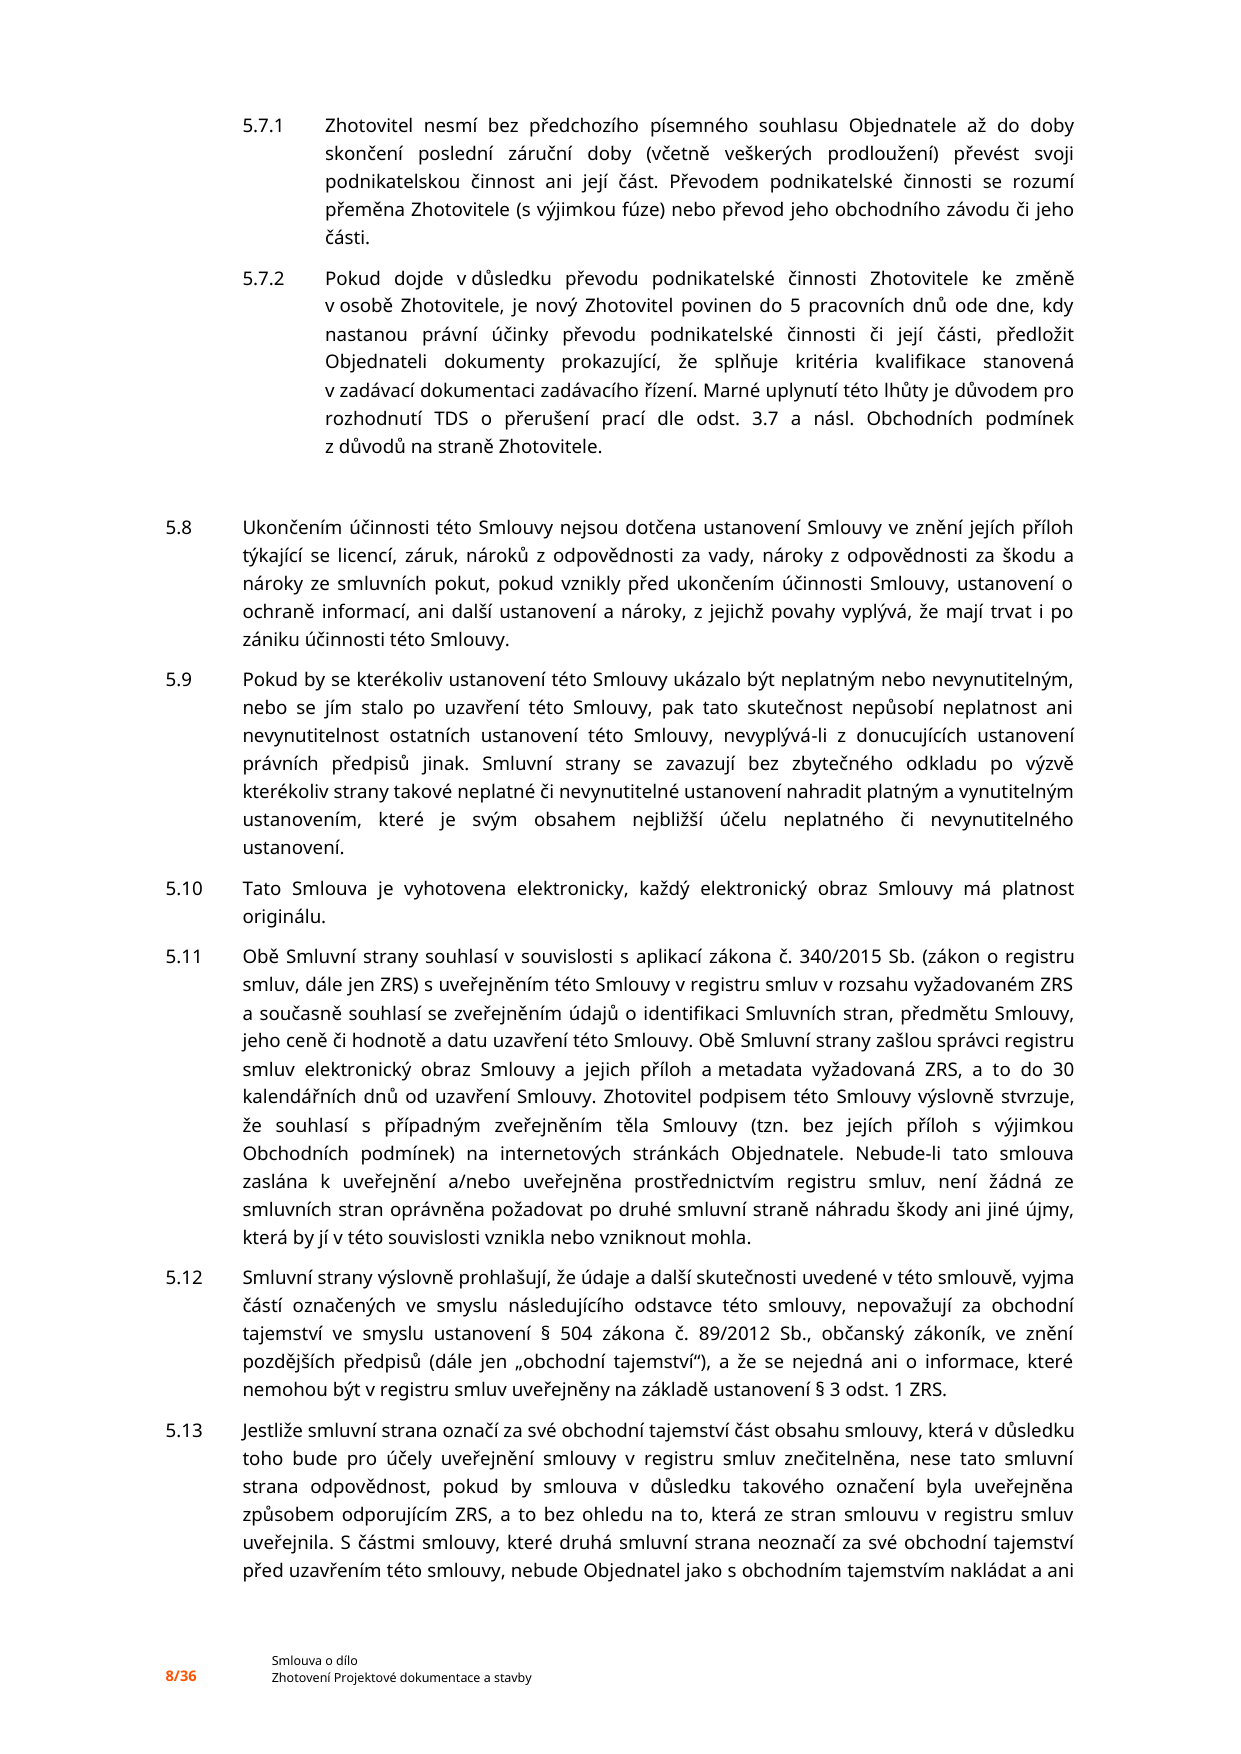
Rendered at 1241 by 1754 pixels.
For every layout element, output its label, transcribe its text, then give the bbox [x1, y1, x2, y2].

text Smluvní strany výslovně prohlašují, že údaje a další skutečnosti uvedené v této smlouvě, vyjma částí označených ve smyslu následujícího odstavce této smlouvy, nepovažují za obchodní tajemství ve smyslu ustanovení § 504 zákona č. 89/2012 Sb., občanský zákoník, ve znění pozdějších předpisů (dále jen „obchodní tajemství“), a že se nejedná ani o informace, které nemohou být v registru smluv uveřejněny na základě ustanovení § 3 odst. 1 ZRS. [165, 1264, 1075, 1402]
text Ukončením účinnosti této Smlouvy nejsou dotčena ustanovení Smlouvy ve znění jejích příloh týkající se licencí, záruk, nároků z odpovědnosti za vady, nároky z odpovědnosti za škodu a nároky ze smluvních pokut, pokud vznikly před ukončením účinnosti Smlouvy, ustanovení o ochraně informací, ani další ustanovení a nároky, z jejichž povahy vyplývá, že mají trvat i po zániku účinnosti této Smlouvy. [165, 514, 1075, 652]
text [165, 1417, 1075, 1583]
text Pokud by se kterékoliv ustanovení této Smlouvy ukázalo být neplatným nebo nevynutitelným, nebo se jím stalo po uzavření této Smlouvy, pak tato skutečnost nepůsobí neplatnost ani nevynutitelnost ostatních ustanovení této Smlouvy, nevyplývá-li z donucujících ustanovení právních předpisů jinak. Smluvní strany se zavazují bez zbytečného odkladu po výzvě kterékoliv strany takové neplatné či nevynutitelné ustanovení nahradit platným a vynutitelným ustanovením, které je svým obsahem nejbližší účelu neplatného či nevynutitelného ustanovení. [165, 667, 1075, 860]
text Obě Smluvní strany souhlasí v souvislosti s aplikací zákona č. 340/2015 Sb. (zákon o registru smluv, dále jen ZRS) s uveřejněním této Smlouvy v registru smluv v rozsahu vyžadovaném ZRS a současně souhlasí se zveřejněním údajů o identifikaci Smluvních stran, předmětu Smlouvy, jeho ceně či hodnotě a datu uzavření této Smlouvy. Obě Smluvní strany zašlou správci registru smluv elektronický obraz Smlouvy a jejich příloh a metadata vyžadovaná ZRS, a to do 30 kalendářních dnů od uzavření Smlouvy. Zhotovitel podpisem této Smlouvy výslovně stvrzuje, že souhlasí s případným zveřejněním těla Smlouvy (tzn. bez jejích příloh s výjimkou Obchodních podmínek) na internetových stránkách Objednatele. Nebude-li tato smlouva zaslána k uveřejnění a/nebo uveřejněna prostřednictvím registru smluv, není žádná ze smluvních stran oprávněna požadovat po druhé smluvní straně náhradu škody ani jiné újmy, která by jí v této souvislosti vznikla nebo vzniknout mohla. [165, 944, 1075, 1249]
list Pokud dojde v důsledku převodu podnikatelské činnosti Zhotovitele ke změně v osobě Zhotovitele, je nový Zhotovitel povinen do 5 pracovních dnů ode dne, kdy nastanou právní účinky převodu podnikatelské činnosti či její části, předložit Objednateli dokumenty prokazující, že splňuje kritéria kvalifikace stanovená v zadávací dokumentaci zadávacího řízení. Marné uplynutí této lhůty je důvodem pro rozhodnutí TDS o přerušení prací dle odst. 3.7 a násl. Obchodních podmínek z důvodů na straně Zhotovitele. [242, 265, 1075, 458]
text Tato Smlouva je vyhotovena elektronicky, každý elektronický obraz Smlouvy má platnost originálu. [165, 875, 1075, 929]
list Zhotovitel nesmí bez předchozího písemného souhlasu Objednatele až do doby skončení poslední záruční doby (včetně veškerých prodloužení) převést svoji podnikatelskou činnost ani její část. Převodem podnikatelské činnosti se rozumí přeměna Zhotovitele (s výjimkou fúze) nebo převod jeho obchodního závodu či jeho části. [242, 112, 1075, 250]
